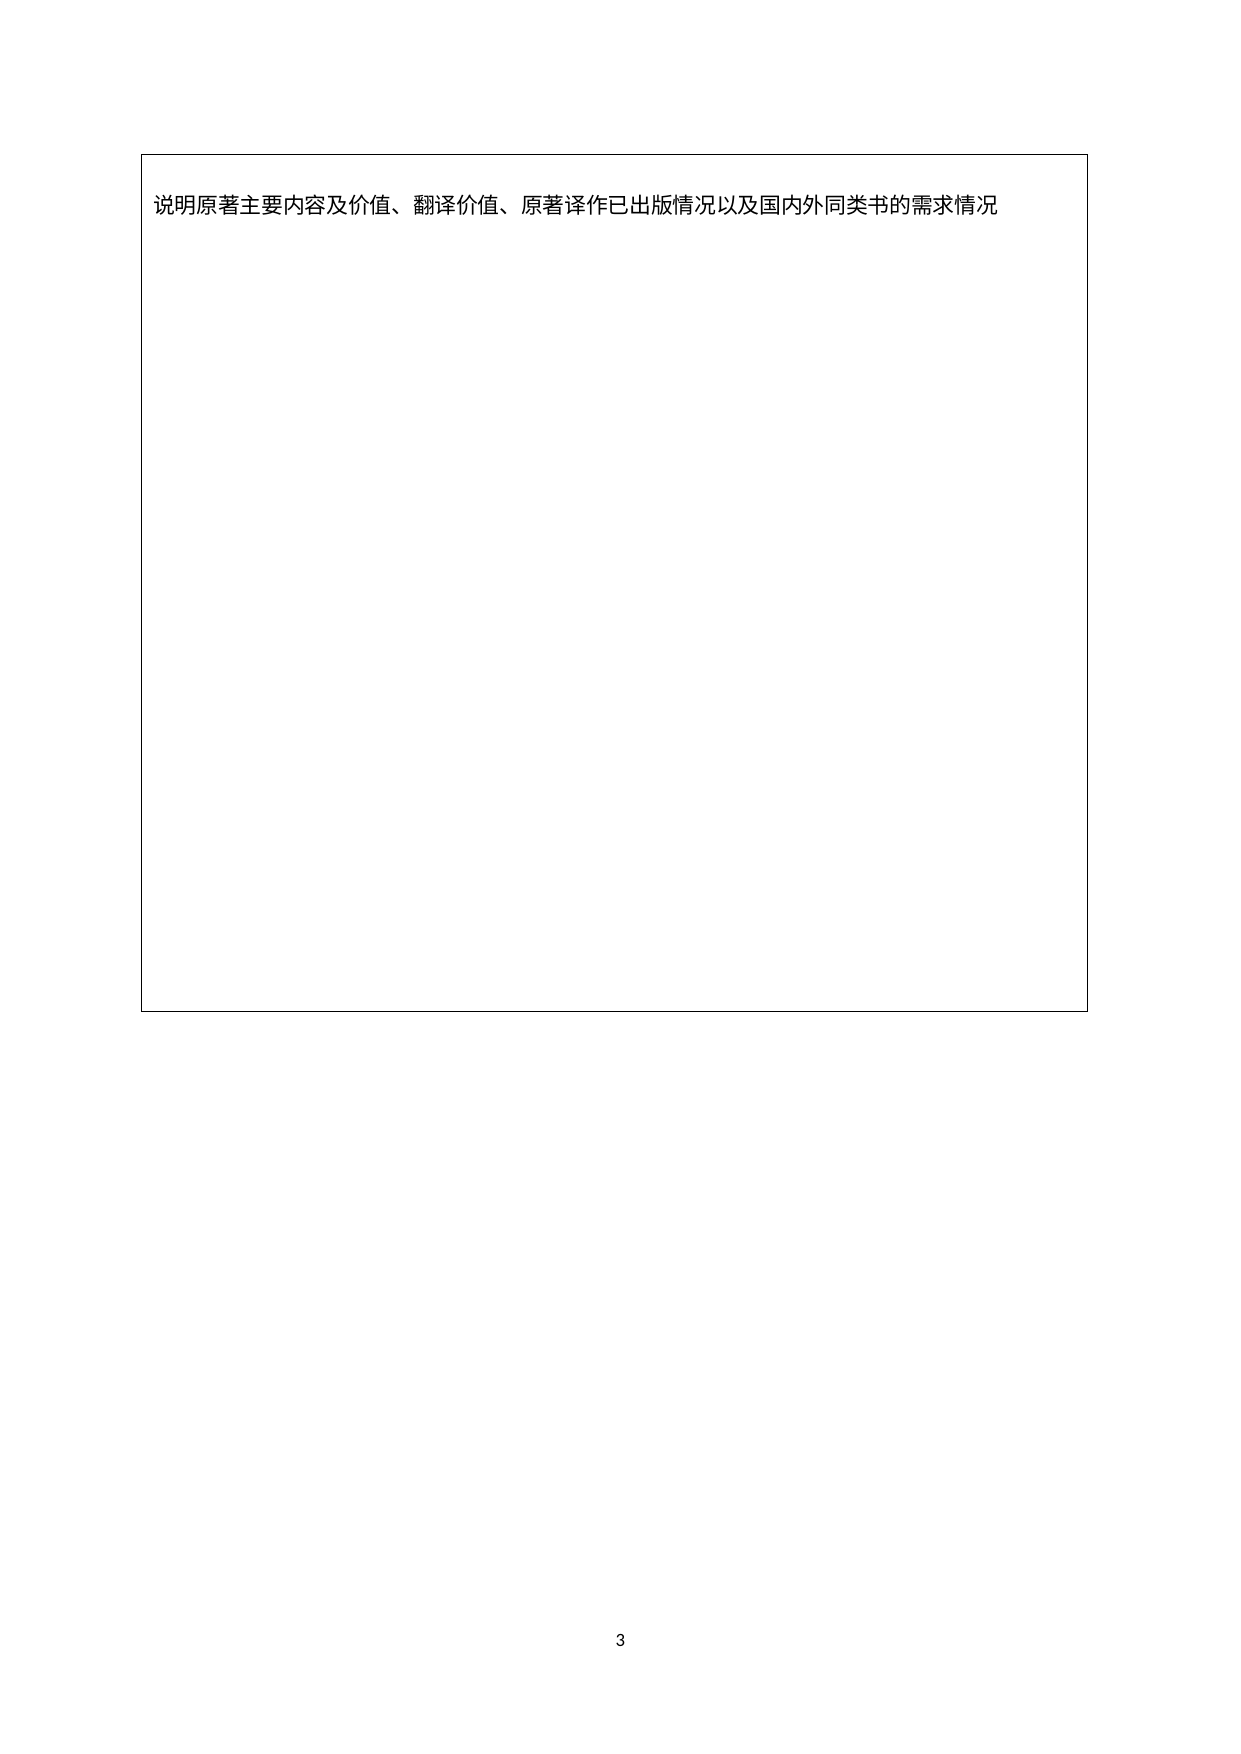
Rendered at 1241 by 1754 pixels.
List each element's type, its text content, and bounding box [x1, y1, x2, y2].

table_cell 说明原著主要内容及价值、翻译价值、原著译作已出版情况以及国内外同类书的需求情况 [142, 155, 1087, 1011]
